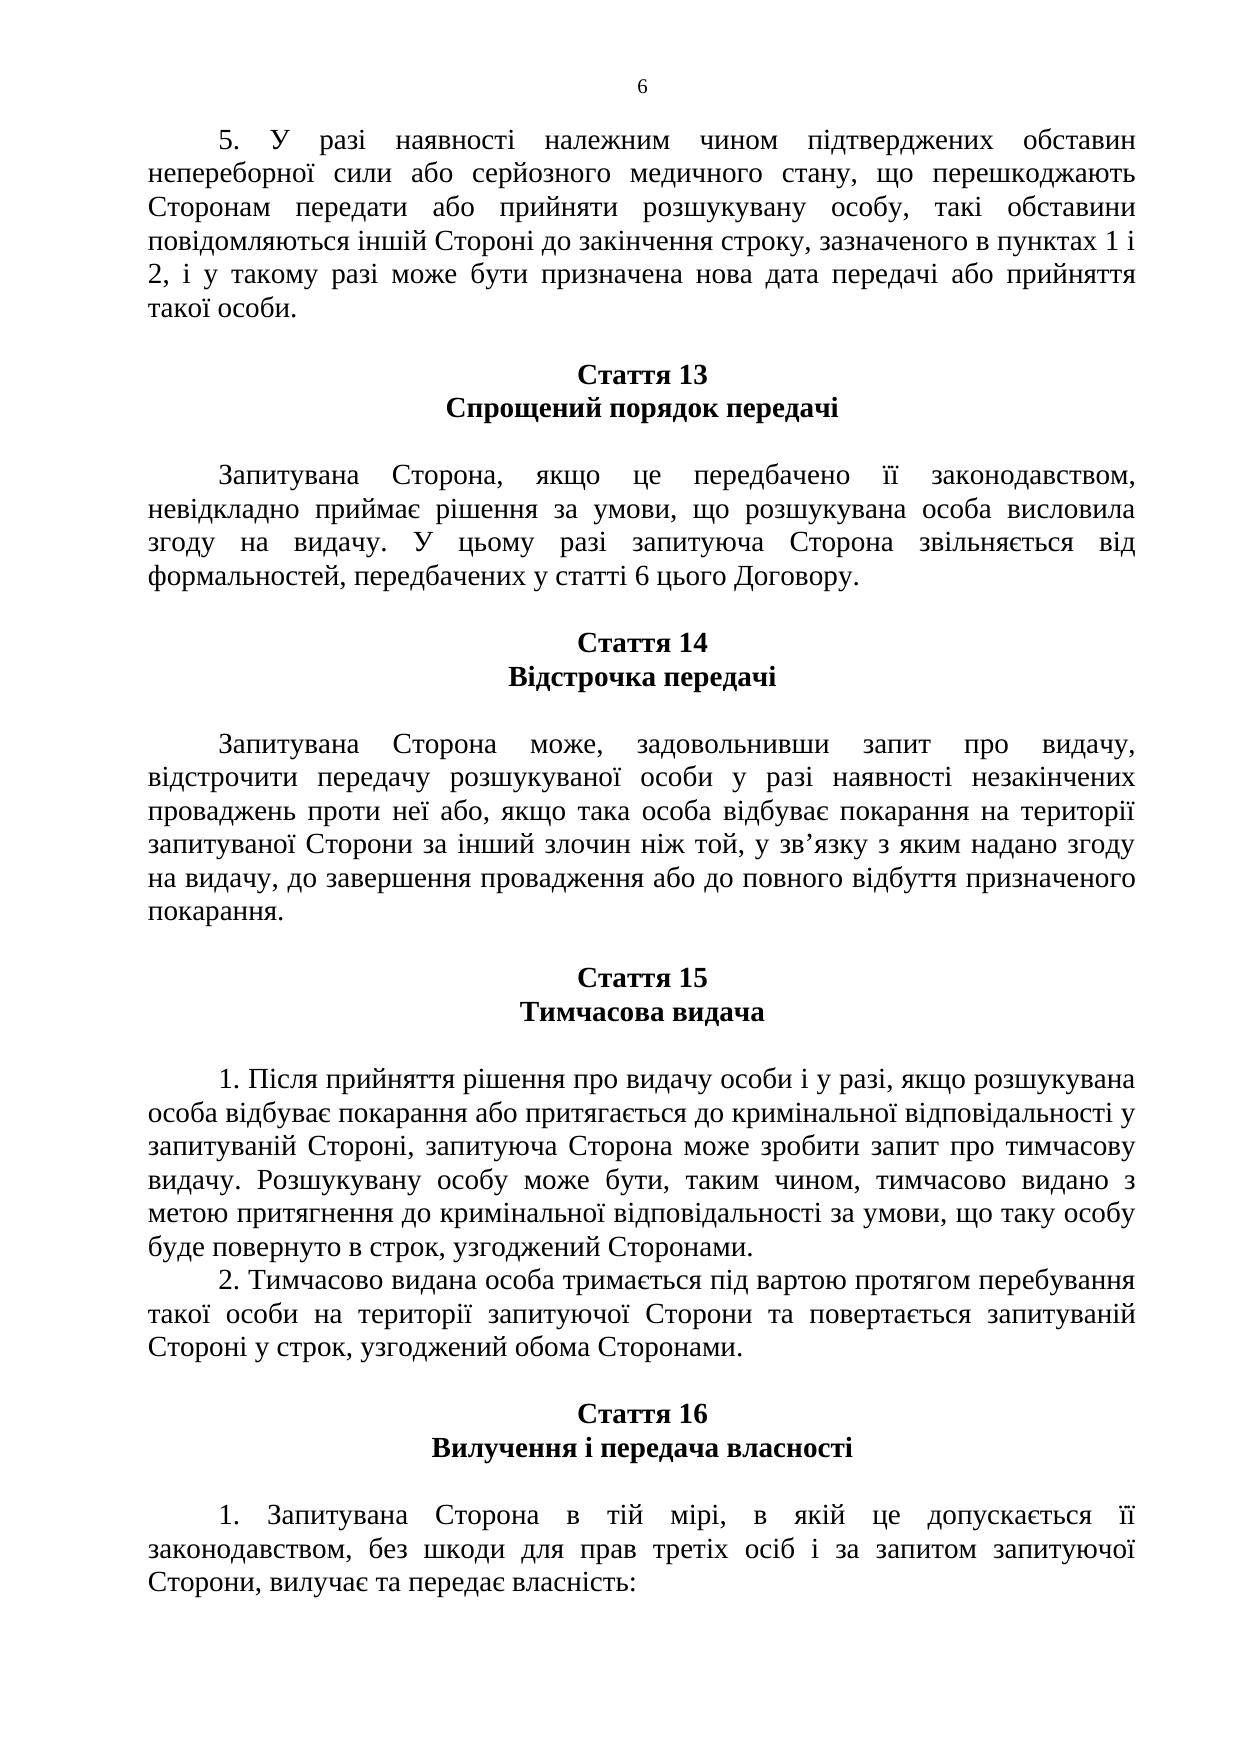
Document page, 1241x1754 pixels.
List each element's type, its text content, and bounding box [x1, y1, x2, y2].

text 1. Після прийняття рішення про видачу особи і у разі, якщо розшукувана особа відбуває покарання або притягається до кримінальної відповідальності у запитуваній Стороні, запитуюча Сторона може зробити запит про тимчасову видачу. Розшукувану особу може бути, таким чином, тимчасово видано з метою притягнення до кримінальної відповідальності за умови, що таку особу буде повернуто в строк, узгоджений Сторонами. [148, 1061, 1137, 1262]
text 5. У разі наявності належним чином підтверджених обставин непереборної сили або серйозного медичного стану, що перешкоджають Сторонам передати або прийняти розшукувану особу, такі обставини повідомляються іншій Стороні до закінчення строку, зазначеного в пунктах 1 і 2, і у такому разі може бути призначена нова дата передачі або прийняття такої особи. [148, 122, 1137, 323]
text Відстрочка передачі [148, 659, 1137, 692]
text Стаття 15 [148, 961, 1137, 994]
text Стаття 13 [148, 357, 1137, 390]
text Вилучення і передача власності [148, 1430, 1137, 1464]
text Стаття 14 [148, 625, 1137, 659]
text Запитувана Сторона, якщо це передбачено її законодавством, невідкладно приймає рішення за умови, що розшукувана особа висловила згоду на видачу. У цьому разі запитуюча Сторона звільняється від формальностей, передбачених у статті 6 цього Договору. [148, 457, 1137, 592]
text 1. Запитувана Сторона в тій мірі, в якій це допускається її законодавством, без шкоди для прав третіх осіб і за запитом запитуючої Сторони, вилучає та передає власність: [148, 1497, 1137, 1598]
text Запитувана Сторона може, задовольнивши запит про видачу, відстрочити передачу розшукуваної особи у разі наявності незакінчених проваджень проти неї або, якщо така особа відбуває покарання на території запитуваної Сторони за інший злочин ніж той, у зв’язку з яким надано згоду на видачу, до завершення провадження або до повного відбуття призначеного покарання. [148, 726, 1137, 927]
text Тимчасова видача [148, 994, 1137, 1028]
text 2. Тимчасово видана особа тримається під вартою протягом перебування такої особи на території запитуючої Сторони та повертається запитуваній Стороні у строк, узгоджений обома Сторонами. [148, 1262, 1137, 1363]
text Спрощений порядок передачі [148, 390, 1137, 424]
text Стаття 16 [148, 1397, 1137, 1430]
